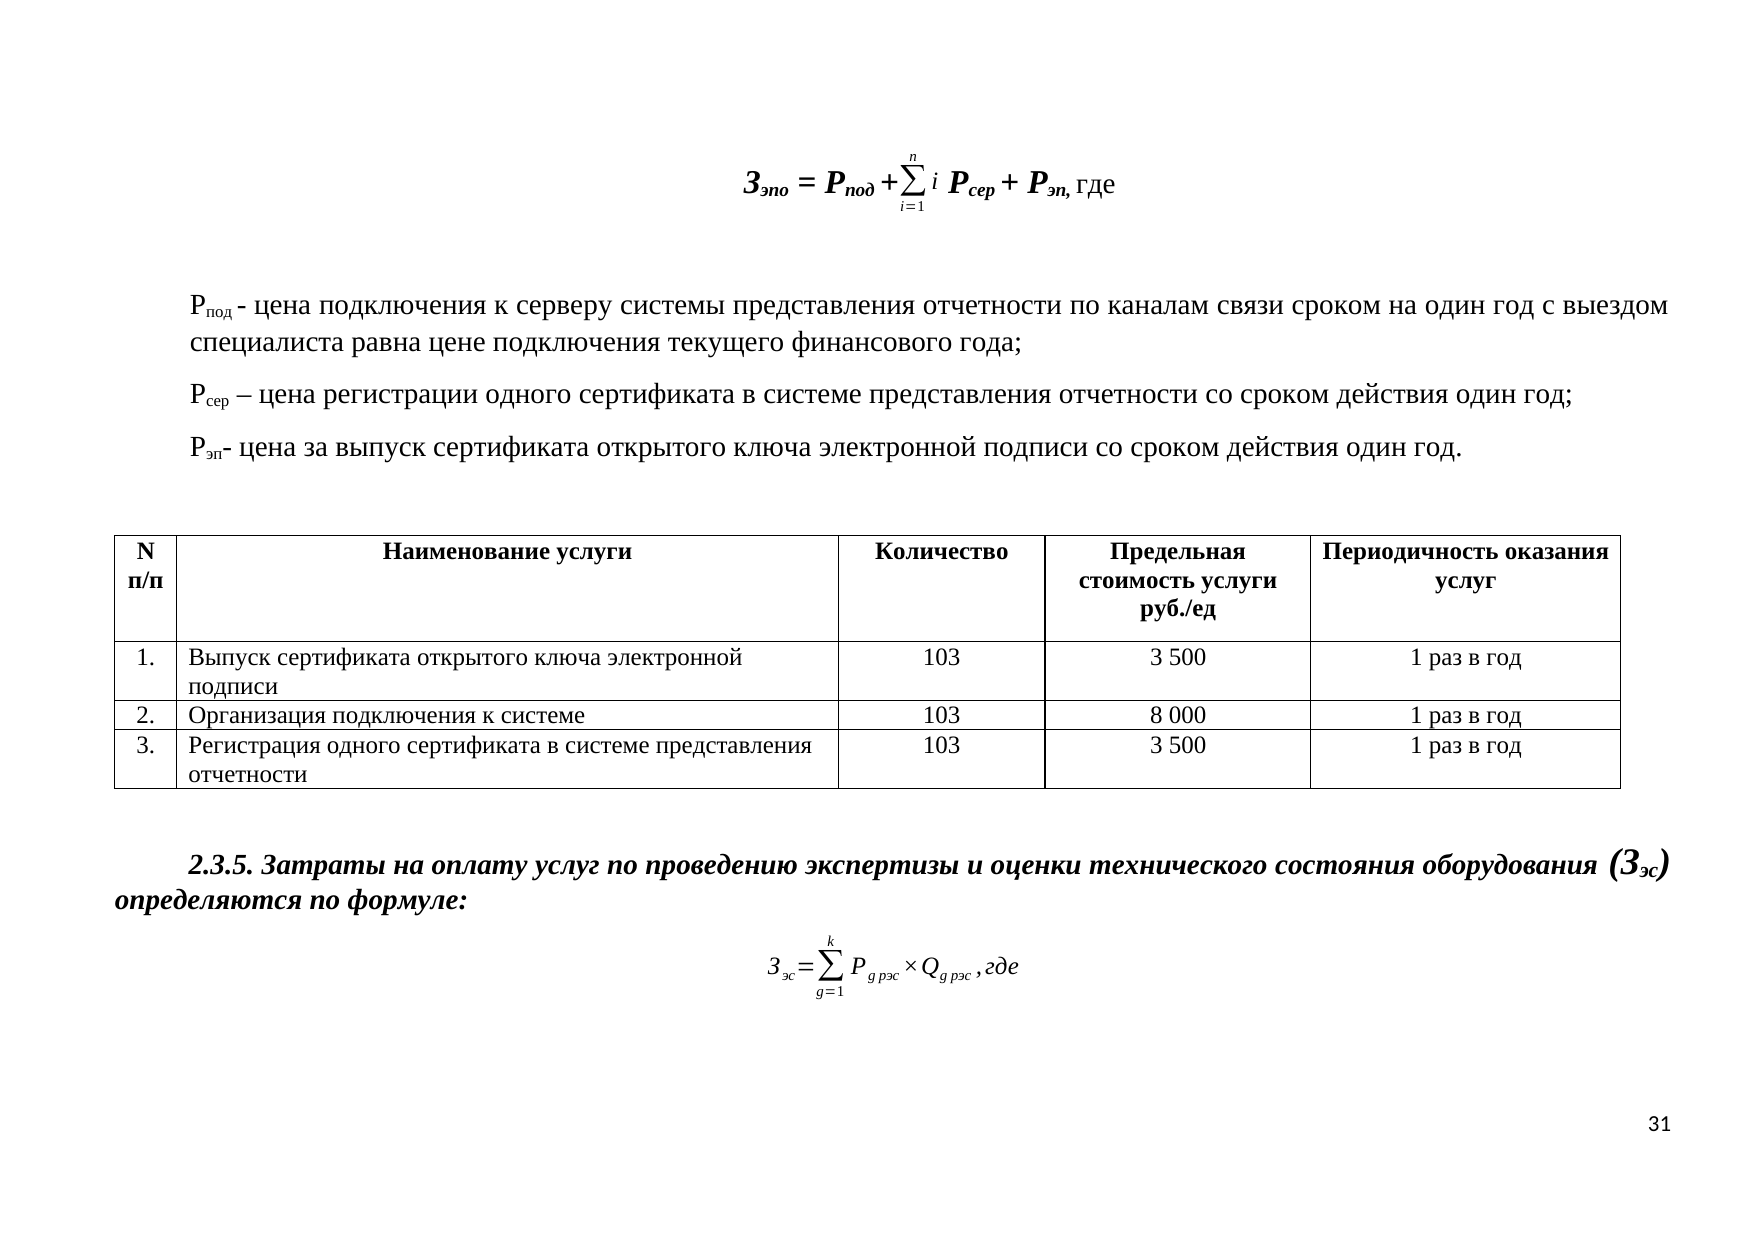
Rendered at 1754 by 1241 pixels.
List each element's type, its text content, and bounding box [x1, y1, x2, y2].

table_header Наименование услуги [177, 536, 838, 641]
table_cell Организация подключения к системе [177, 701, 838, 729]
table_header Периодичность оказания услуг [1311, 536, 1620, 641]
table_cell 103 [839, 730, 1044, 788]
table_cell 3. [115, 730, 176, 788]
table_header N п/п [115, 536, 176, 641]
text 2.3.5. Затраты на оплату услуг по проведению экспертизы и оценки технического состояния оборудования (Зэс) определяются по формуле: [114, 839, 1671, 916]
text Pпод - цена подключения к серверу системы представления отчетности по каналам связи сроком на один год с выездом специалиста равна цене подключения текущего финансового года; [189, 287, 1671, 357]
table_cell 2. [115, 701, 176, 729]
table_header Предельная стоимость услуги руб./ед [1046, 536, 1310, 641]
table_cell 3 500 [1046, 730, 1310, 788]
table_cell 1. [115, 642, 176, 699]
table_cell 103 [839, 701, 1044, 729]
table_header Количество [839, 536, 1044, 641]
table_cell 1 раз в год [1311, 642, 1620, 699]
table_cell 103 [839, 642, 1044, 699]
text Рэп- цена за выпуск сертификата открытого ключа электронной подписи со сроком действия один год. [189, 429, 1671, 463]
table_cell Выпуск сертификата открытого ключа электронной подписи [177, 642, 838, 699]
table_cell 8 000 [1046, 701, 1310, 729]
table_cell 3 500 [1046, 642, 1310, 699]
table_cell 1 раз в год [1311, 701, 1620, 729]
text Зэпо = Pпод + Рсер + Рэп, где [114, 148, 1671, 215]
text Рсер – цена регистрации одного сертификата в системе представления отчетности со сроком действия один год; [189, 376, 1671, 410]
table_cell 1 раз в год [1311, 730, 1620, 788]
table_cell Регистрация одного сертификата в системе представления отчетности [177, 730, 838, 788]
